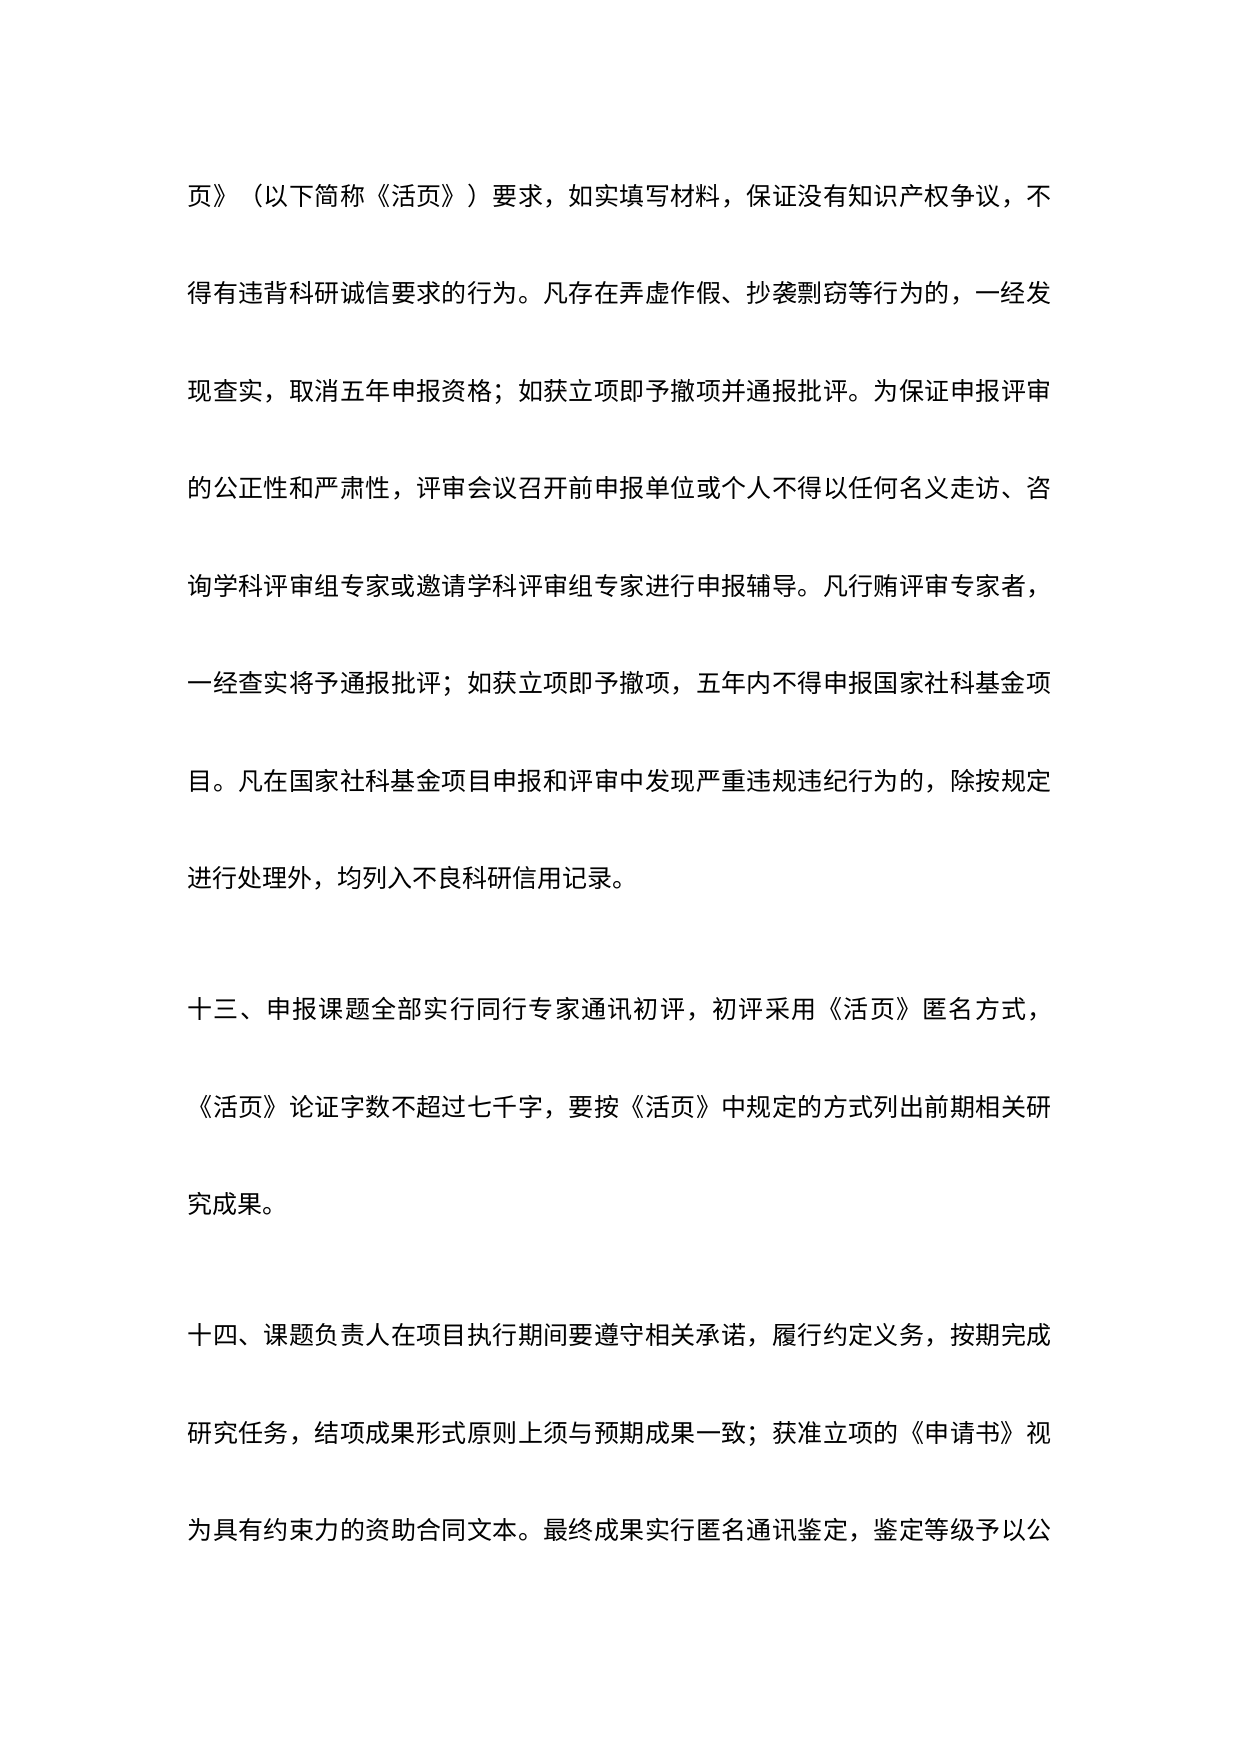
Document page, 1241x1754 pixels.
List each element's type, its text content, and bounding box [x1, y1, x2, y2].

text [187, 1301, 1053, 1561]
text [187, 162, 1053, 909]
text 十三、申报课题全部实行同行专家通讯初评，初评采用《活页》匿名方式，《活页》论证字数不超过七千字，要按《活页》中规定的方式列出前期相关研究成果。 [187, 975, 1053, 1235]
